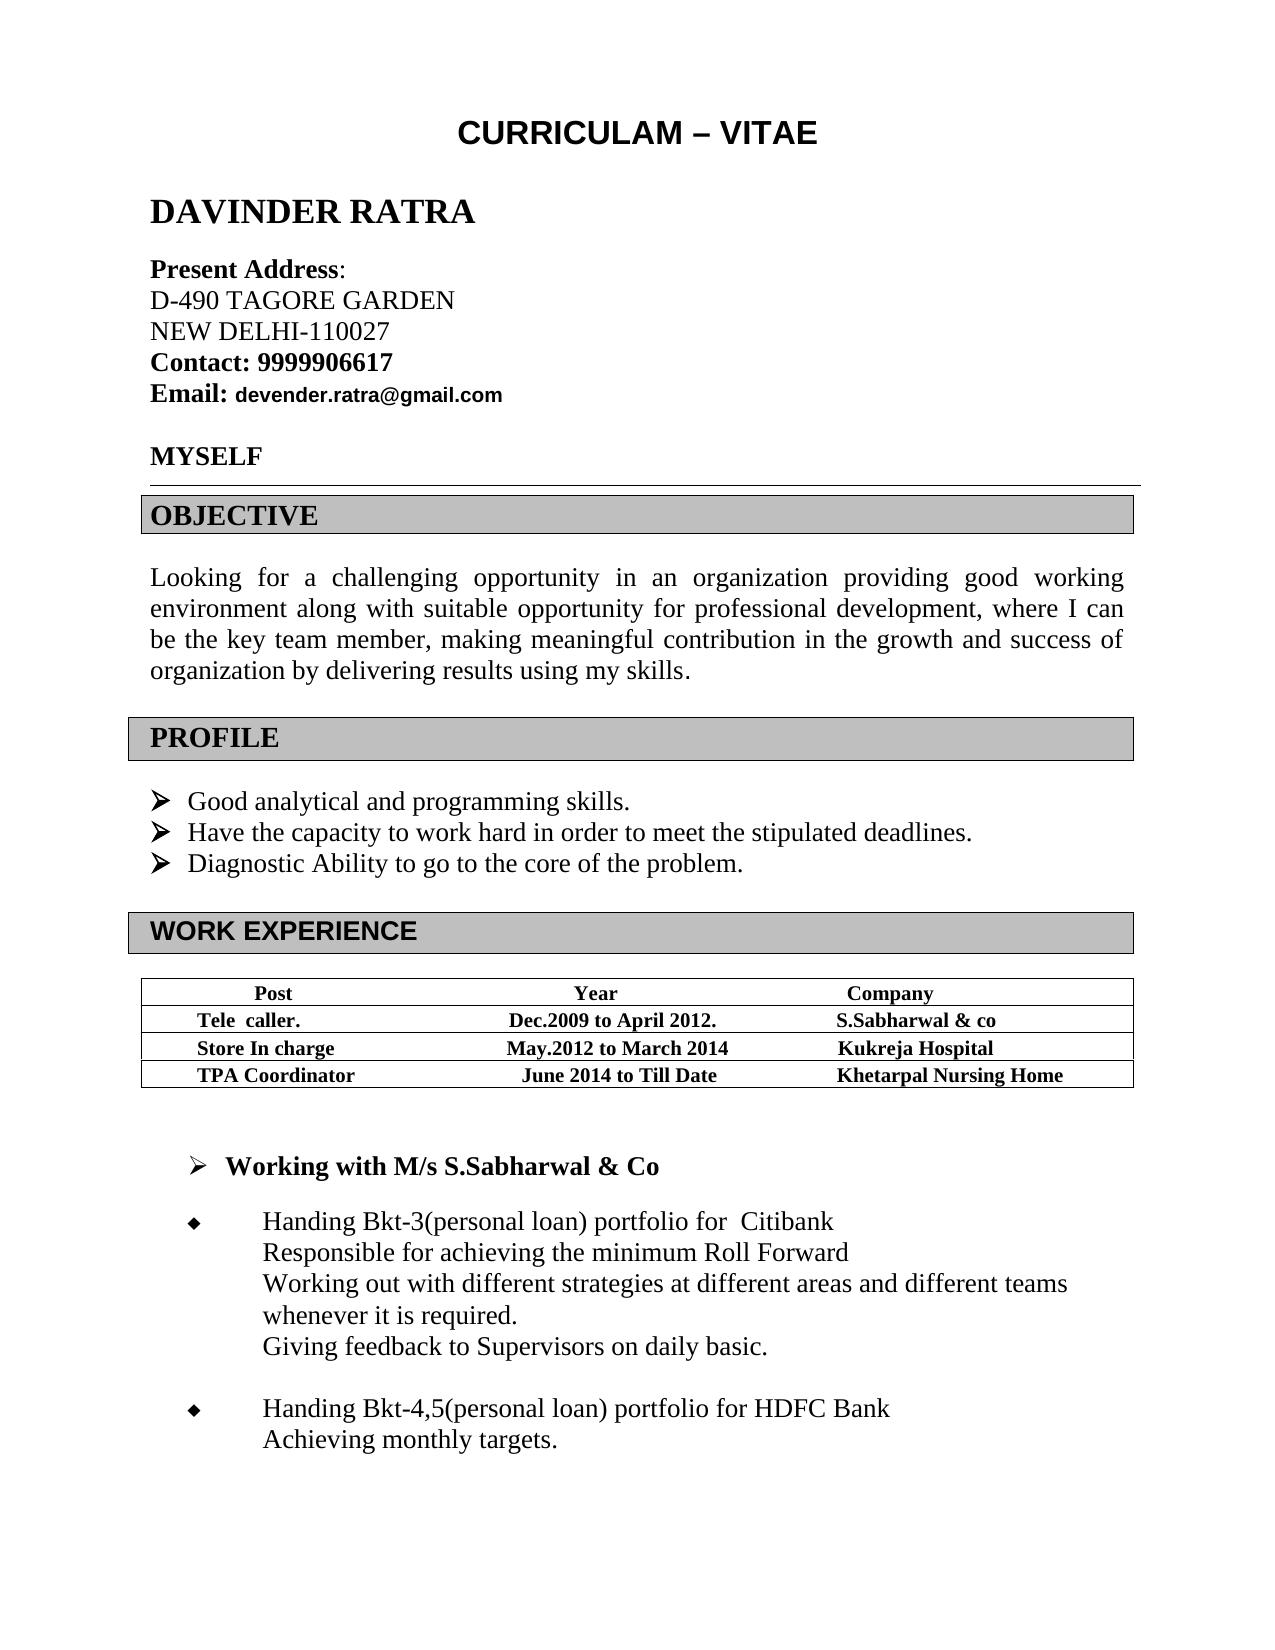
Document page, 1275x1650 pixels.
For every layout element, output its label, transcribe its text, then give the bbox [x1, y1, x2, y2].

title CURRICULAM – VITAE [150, 113, 1125, 152]
subtitle OBJECTIVE [142, 496, 1133, 533]
text TPA Coordinator June 2014 to Till Date Khetarpal Nursing Home [142, 1061, 1133, 1087]
text Achieving monthly targets. [262, 1423, 1125, 1454]
list Working with M/s S.Sabharwal & Co [187, 1150, 1125, 1181]
text Email: devender.ratra@gmail.com [150, 377, 1125, 408]
list Diagnostic Ability to go to the core of the problem. [150, 847, 1125, 879]
subtitle Contact: 9999906617 [150, 346, 1125, 377]
text Giving feedback to Supervisors on daily basic. [262, 1330, 1125, 1361]
subtitle PROFILE [129, 718, 1133, 760]
text Working out with different strategies at different areas and different teams whenever it is required. [262, 1268, 1125, 1330]
text Post Year Company [142, 979, 1133, 1005]
text Present Address: [150, 253, 1125, 284]
subtitle NEW DELHI-110027 [150, 315, 1125, 346]
text Looking for a challenging opportunity in an organization providing good working environment along with suitable opportunity for professional development, where I can be the key team member, making meaningful contribution in the growth and success of organization by delivering results using my skills. [150, 561, 1125, 686]
list Good analytical and programming skills. [150, 785, 1125, 816]
text Tele caller. Dec.2009 to April 2012. S.Sabharwal & co [142, 1006, 1133, 1032]
title DAVINDER RATRA [150, 190, 1125, 231]
subtitle D-490 [150, 284, 1125, 315]
list Handing Bkt-4,5(personal loan) portfolio for HDFC Bank [187, 1392, 1125, 1423]
subtitle WORK EXPERIENCE [129, 913, 1133, 953]
text Responsible for achieving the minimum Roll Forward [262, 1236, 1125, 1268]
text Store In charge May.2012 to March 2014 Kukreja Hospital [142, 1033, 1133, 1059]
subtitle MYSELF [150, 439, 1125, 471]
list Handing Bkt-3(personal loan) portfolio for Citibank [187, 1205, 1125, 1236]
list Have the capacity to work hard in order to meet the stipulated deadlines. [150, 816, 1125, 847]
